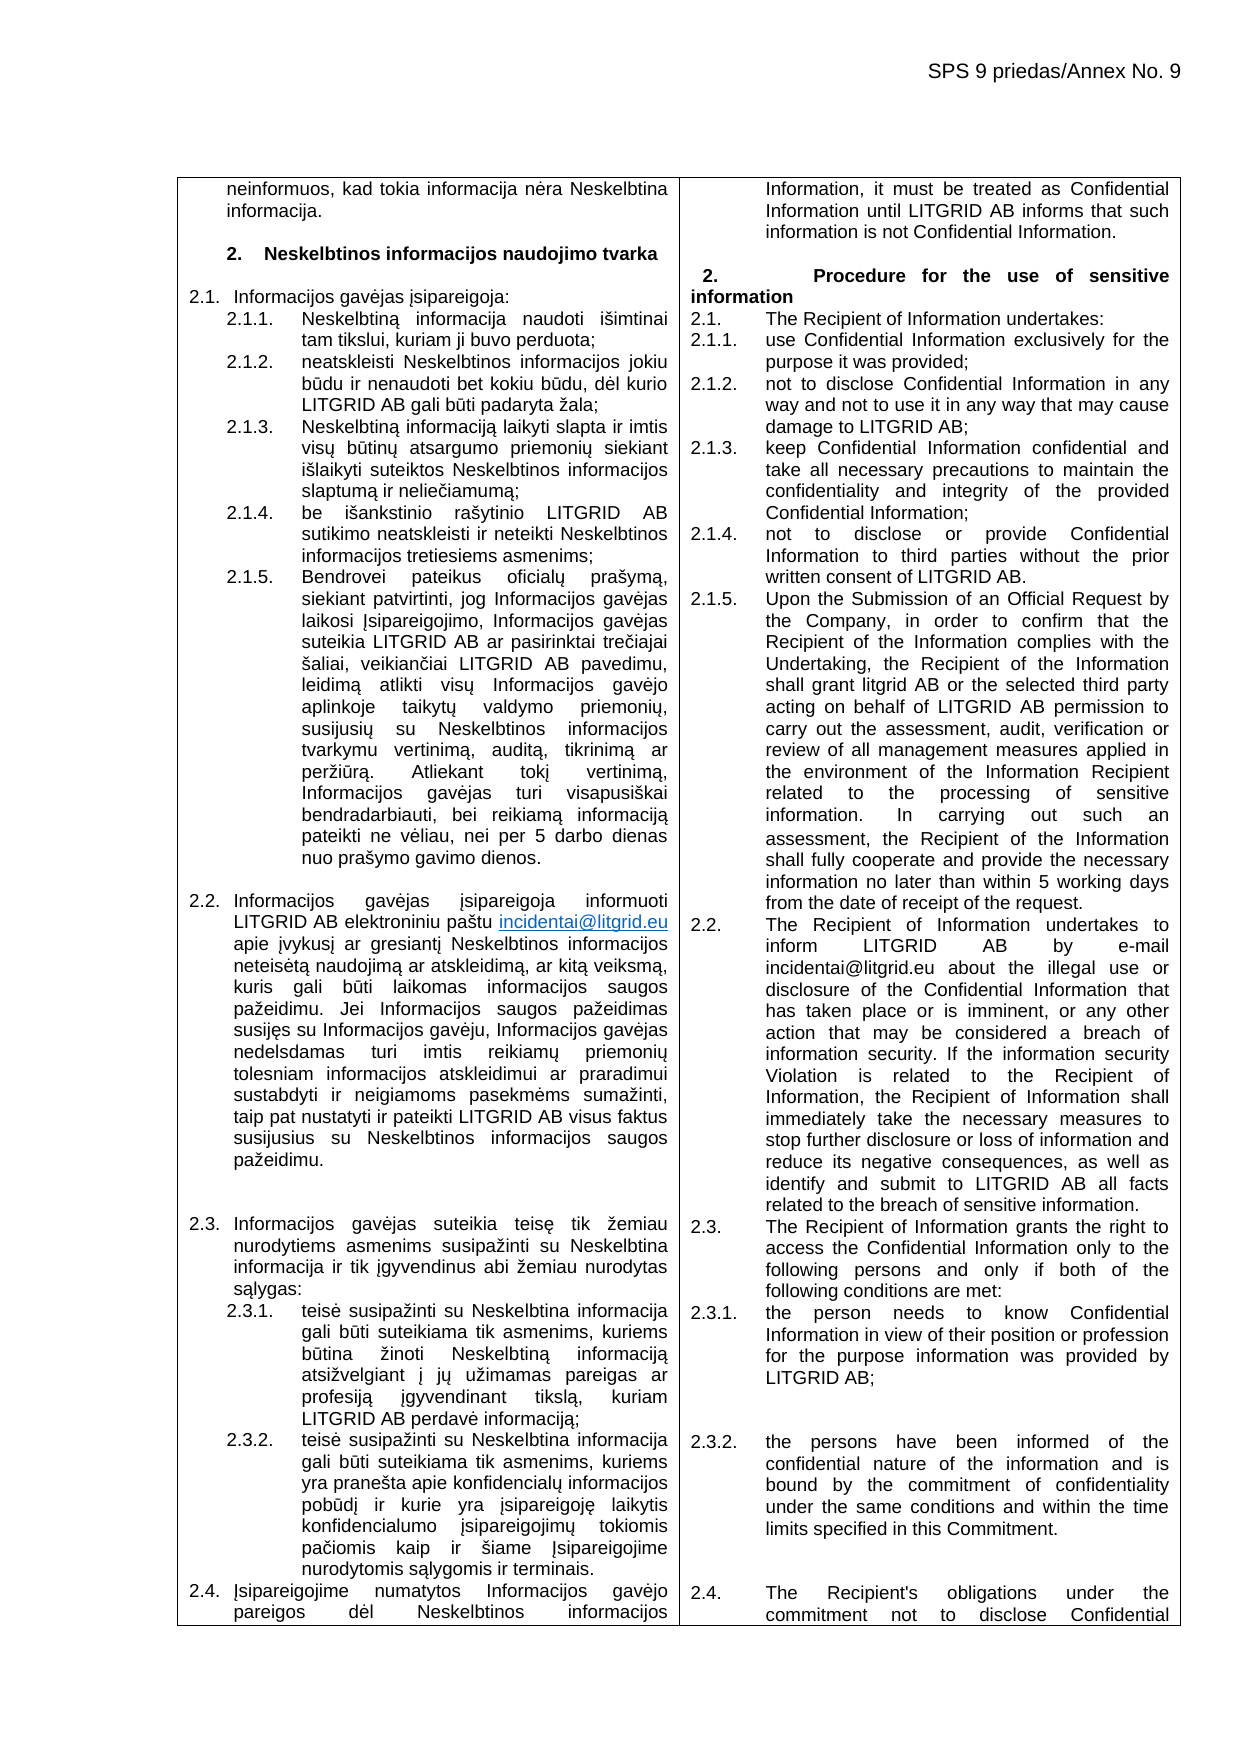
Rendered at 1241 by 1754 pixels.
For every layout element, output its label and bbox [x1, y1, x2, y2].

table_header [178, 178, 679, 1625]
table_header [680, 178, 1180, 1625]
